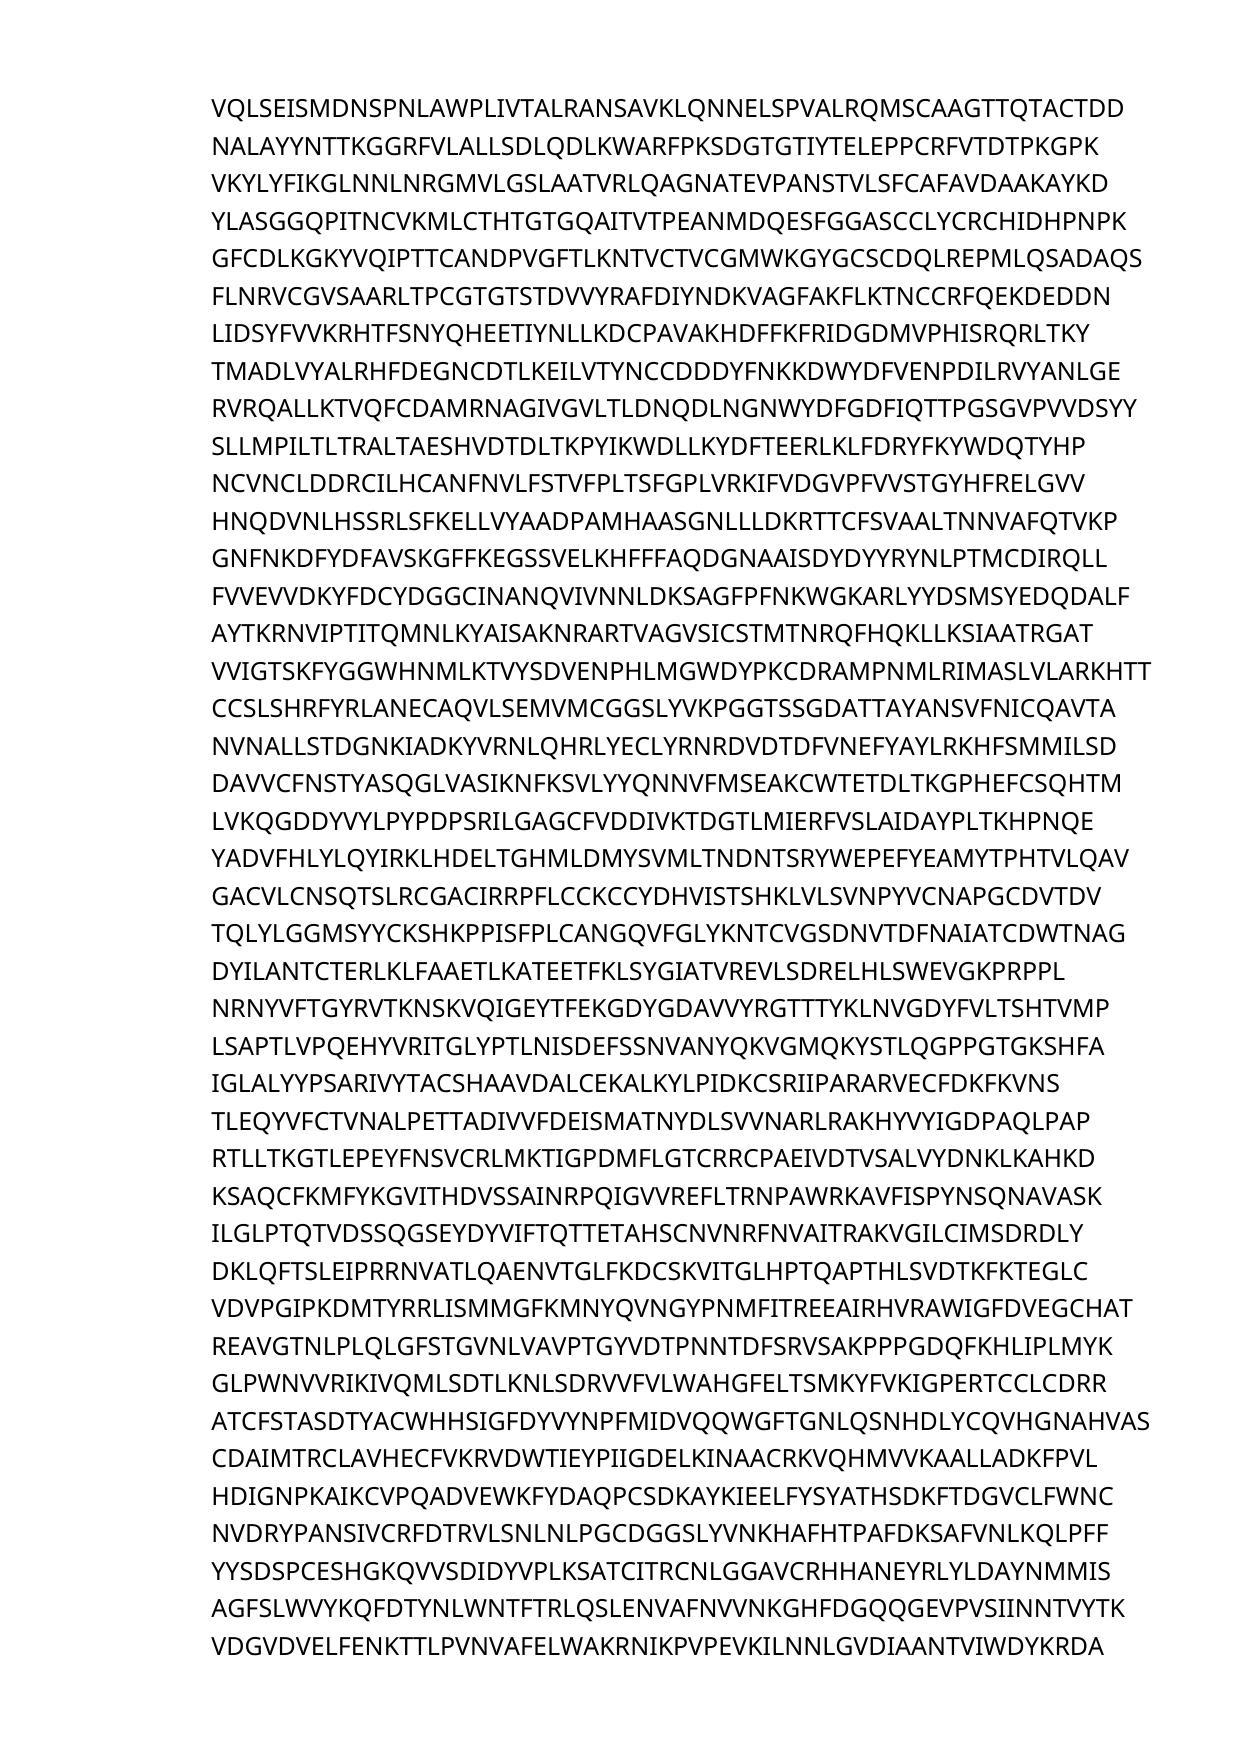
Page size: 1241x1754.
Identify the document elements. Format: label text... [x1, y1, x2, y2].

text GNFNKDFYDFAVSKGFFKEGSSVELKHFFFAQDGNAAISDYDYYRYNLPTMCDIRQLL [75, 539, 1165, 577]
text IGLALYYPSARIVYTACSHAAVDALCEKALKYLPIDKCSRIIPARARVECFDKFKVNS [75, 1064, 1165, 1102]
text ILGLPTQTVDSSQGSEYDYVIFTQTTETAHSCNVNRFNVAITRAKVGILCIMSDRDLY [75, 1214, 1165, 1252]
text VDGVDVELFENKTTLPVNVAFELWAKRNIKPVPEVKILNNLGVDIAANTVIWDYKRDA [75, 1627, 1165, 1664]
text DKLQFTSLEIPRRNVATLQAENVTGLFKDCSKVITGLHPTQAPTHLSVDTKFKTEGLC [75, 1252, 1165, 1289]
text HDIGNPKAIKCVPQADVEWKFYDAQPCSDKAYKIEELFYSYATHSDKFTDGVCLFWNC [75, 1477, 1165, 1514]
text LIDSYFVVKRHTFSNYQHEETIYNLLKDCPAVAKHDFFKFRIDGDMVPHISRQRLTKY [75, 314, 1165, 352]
text TLEQYVFCTVNALPETTADIVVFDEISMATNYDLSVVNARLRAKHYVYIGDPAQLPAP [75, 1102, 1165, 1139]
text NALAYYNTTKGGRFVLALLSDLQDLKWARFPKSDGTGTIYTELEPPCRFVTDTPKGPK [75, 127, 1165, 164]
text GACVLCNSQTSLRCGACIRRPFLCCKCCYDHVISTSHKLVLSVNPYVCNAPGCDVTDV [75, 877, 1165, 914]
text FLNRVCGVSAARLTPCGTGTSTDVVYRAFDIYNDKVAGFAKFLKTNCCRFQEKDEDDN [75, 277, 1165, 314]
text NRNYVFTGYRVTKNSKVQIGEYTFEKGDYGDAVVYRGTTTYKLNVGDYFVLTSHTVMP [75, 989, 1165, 1027]
text YLASGGQPITNCVKMLCTHTGTGQAITVTPEANMDQESFGGASCCLYCRCHIDHPNPK [75, 202, 1165, 239]
text TMADLVYALRHFDEGNCDTLKEILVTYNCCDDDYFNKKDWYDFVENPDILRVYANLGE [75, 352, 1165, 389]
text NVNALLSTDGNKIADKYVRNLQHRLYECLYRNRDVDTDFVNEFYAYLRKHFSMMILSD [75, 727, 1165, 764]
text CDAIMTRCLAVHECFVKRVDWTIEYPIIGDELKINAACRKVQHMVVKAALLADKFPVL [75, 1439, 1165, 1477]
text VVIGTSKFYGGWHNMLKTVYSDVENPHLMGWDYPKCDRAMPNMLRIMASLVLARKHTT [75, 652, 1165, 689]
text YYSDSPCESHGKQVVSDIDYVPLKSATCITRCNLGGAVCRHHANEYRLYLDAYNMMIS [75, 1552, 1165, 1589]
text HNQDVNLHSSRLSFKELLVYAADPAMHAASGNLLLDKRTTCFSVAALTNNVAFQTVKP [75, 502, 1165, 539]
text CCSLSHRFYRLANECAQVLSEMVMCGGSLYVKPGGTSSGDATTAYANSVFNICQAVTA [75, 689, 1165, 727]
text RTLLTKGTLEPEYFNSVCRLMKTIGPDMFLGTCRRCPAEIVDTVSALVYDNKLKAHKD [75, 1139, 1165, 1177]
text NCVNCLDDRCILHCANFNVLFSTVFPLTSFGPLVRKIFVDGVPFVVSTGYHFRELGVV [75, 464, 1165, 502]
text VDVPGIPKDMTYRRLISMMGFKMNYQVNGYPNMFITREEAIRHVRAWIGFDVEGCHAT [75, 1289, 1165, 1327]
text DAVVCFNSTYASQGLVASIKNFKSVLYYQNNVFMSEAKCWTETDLTKGPHEFCSQHTM [75, 764, 1165, 802]
text LVKQGDDYVYLPYPDPSRILGAGCFVDDIVKTDGTLMIERFVSLAIDAYPLTKHPNQE [75, 802, 1165, 839]
text FVVEVVDKYFDCYDGGCINANQVIVNNLDKSAGFPFNKWGKARLYYDSMSYEDQDALF [75, 577, 1165, 614]
text AYTKRNVIPTITQMNLKYAISAKNRARTVAGVSICSTMTNRQFHQKLLKSIAATRGAT [75, 614, 1165, 652]
text DYILANTCTERLKLFAAETLKATEETFKLSYGIATVREVLSDRELHLSWEVGKPRPPL [75, 952, 1165, 989]
text SLLMPILTLTRALTAESHVDTDLTKPYIKWDLLKYDFTEERLKLFDRYFKYWDQTYHP [75, 427, 1165, 464]
text AGFSLWVYKQFDTYNLWNTFTRLQSLENVAFNVVNKGHFDGQQGEVPVSIINNTVYTK [75, 1589, 1165, 1627]
text GFCDLKGKYVQIPTTCANDPVGFTLKNTVCTVCGMWKGYGCSCDQLREPMLQSADAQS [75, 239, 1165, 277]
text NVDRYPANSIVCRFDTRVLSNLNLPGCDGGSLYVNKHAFHTPAFDKSAFVNLKQLPFF [75, 1514, 1165, 1552]
text KSAQCFKMFYKGVITHDVSSAINRPQIGVVREFLTRNPAWRKAVFISPYNSQNAVASK [75, 1177, 1165, 1214]
text LSAPTLVPQEHYVRITGLYPTLNISDEFSSNVANYQKVGMQKYSTLQGPPGTGKSHFA [75, 1027, 1165, 1064]
text YADVFHLYLQYIRKLHDELTGHMLDMYSVMLTNDNTSRYWEPEFYEAMYTPHTVLQAV [75, 839, 1165, 877]
text TQLYLGGMSYYCKSHKPPISFPLCANGQVFGLYKNTCVGSDNVTDFNAIATCDWTNAG [75, 914, 1165, 952]
text ATCFSTASDTYACWHHSIGFDYVYNPFMIDVQQWGFTGNLQSNHDLYCQVHGNAHVAS [75, 1402, 1165, 1439]
text VKYLYFIKGLNNLNRGMVLGSLAATVRLQAGNATEVPANSTVLSFCAFAVDAAKAYKD [75, 164, 1165, 202]
text VQLSEISMDNSPNLAWPLIVTALRANSAVKLQNNELSPVALRQMSCAAGTTQTACTDD [75, 89, 1165, 127]
text RVRQALLKTVQFCDAMRNAGIVGVLTLDNQDLNGNWYDFGDFIQTTPGSGVPVVDSYY [75, 389, 1165, 427]
text GLPWNVVRIKIVQMLSDTLKNLSDRVVFVLWAHGFELTSMKYFVKIGPERTCCLCDRR [75, 1364, 1165, 1402]
text REAVGTNLPLQLGFSTGVNLVAVPTGYVDTPNNTDFSRVSAKPPPGDQFKHLIPLMYK [75, 1327, 1165, 1364]
